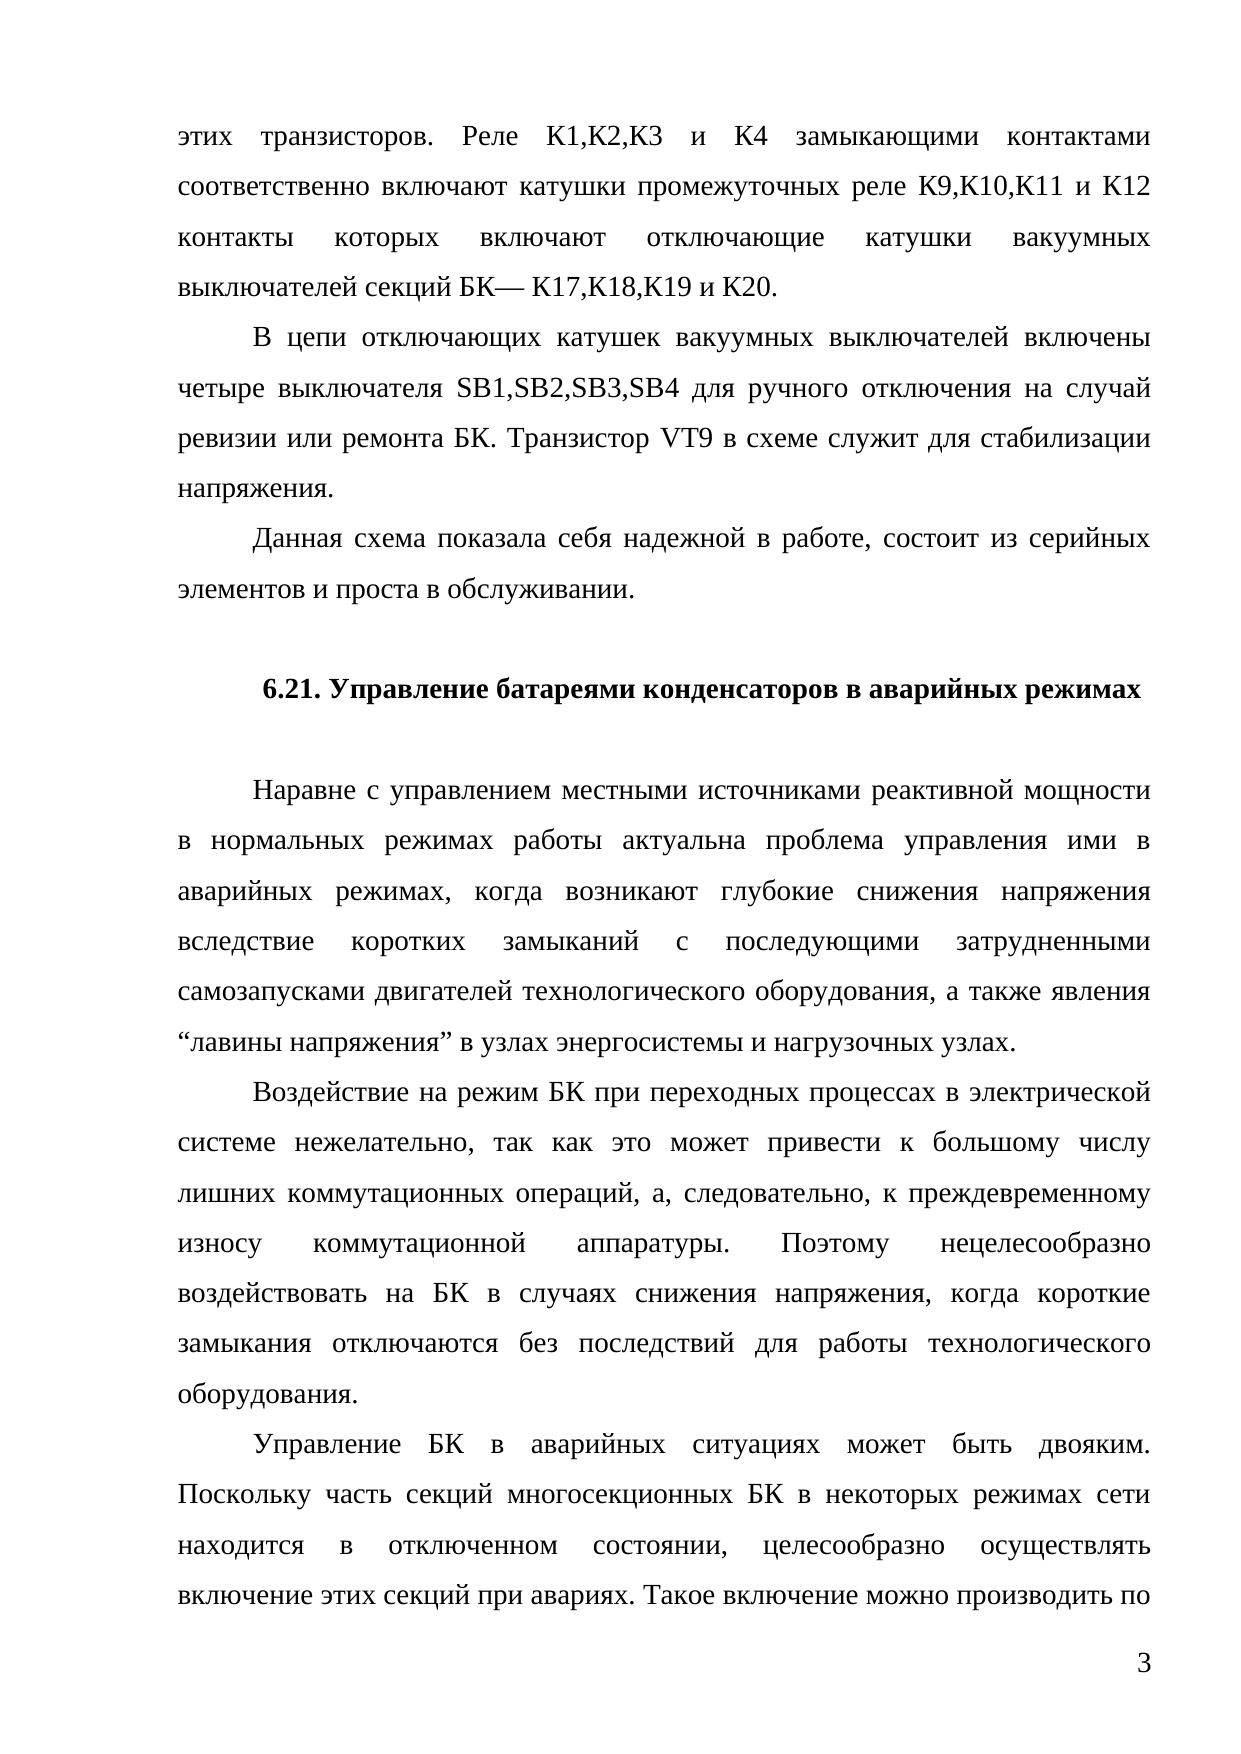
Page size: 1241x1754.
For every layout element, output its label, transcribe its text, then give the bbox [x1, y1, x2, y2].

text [177, 118, 1152, 303]
text Наравне с управлением местными источниками реактивной мощности в нормальных режимах работы актуальна проблема управления ими в аварийных режимах, когда возникают глубокие снижения напряжения вследствие коротких замыканий с последующими затрудненными самозапусками двигателей технологического оборудования, а также явления “лавины напряжения” в узлах энергосистемы и нагрузочных узлах. [177, 772, 1152, 1057]
text 6.21. Управление батареями конденсаторов в аварийных режимах [177, 672, 1152, 705]
text Данная схема показала себя надежной в работе, состоит из серийных элементов и проста в обслуживании. [177, 521, 1152, 604]
text Воздействие на режим БК при переходных процессах в электрической системе нежелательно, так как это может привести к большому числу лишних коммутационных операций, а, следовательно, к преждевременному износу коммутационной аппаратуры. Поэтому нецелесообразно воздействовать на БК в случаях снижения напряжения, когда короткие замыкания отключаются без последствий для работы технологического оборудования. [177, 1074, 1152, 1409]
text В цепи отключающих катушек вакуумных выключателей включены четыре выключателя SB1,SB2,SB3,SB4 для ручного отключения на случай ревизии или ремонта БК. Транзистор VТ9 в схеме служит для стабилизации напряжения. [177, 319, 1152, 504]
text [177, 1426, 1152, 1611]
